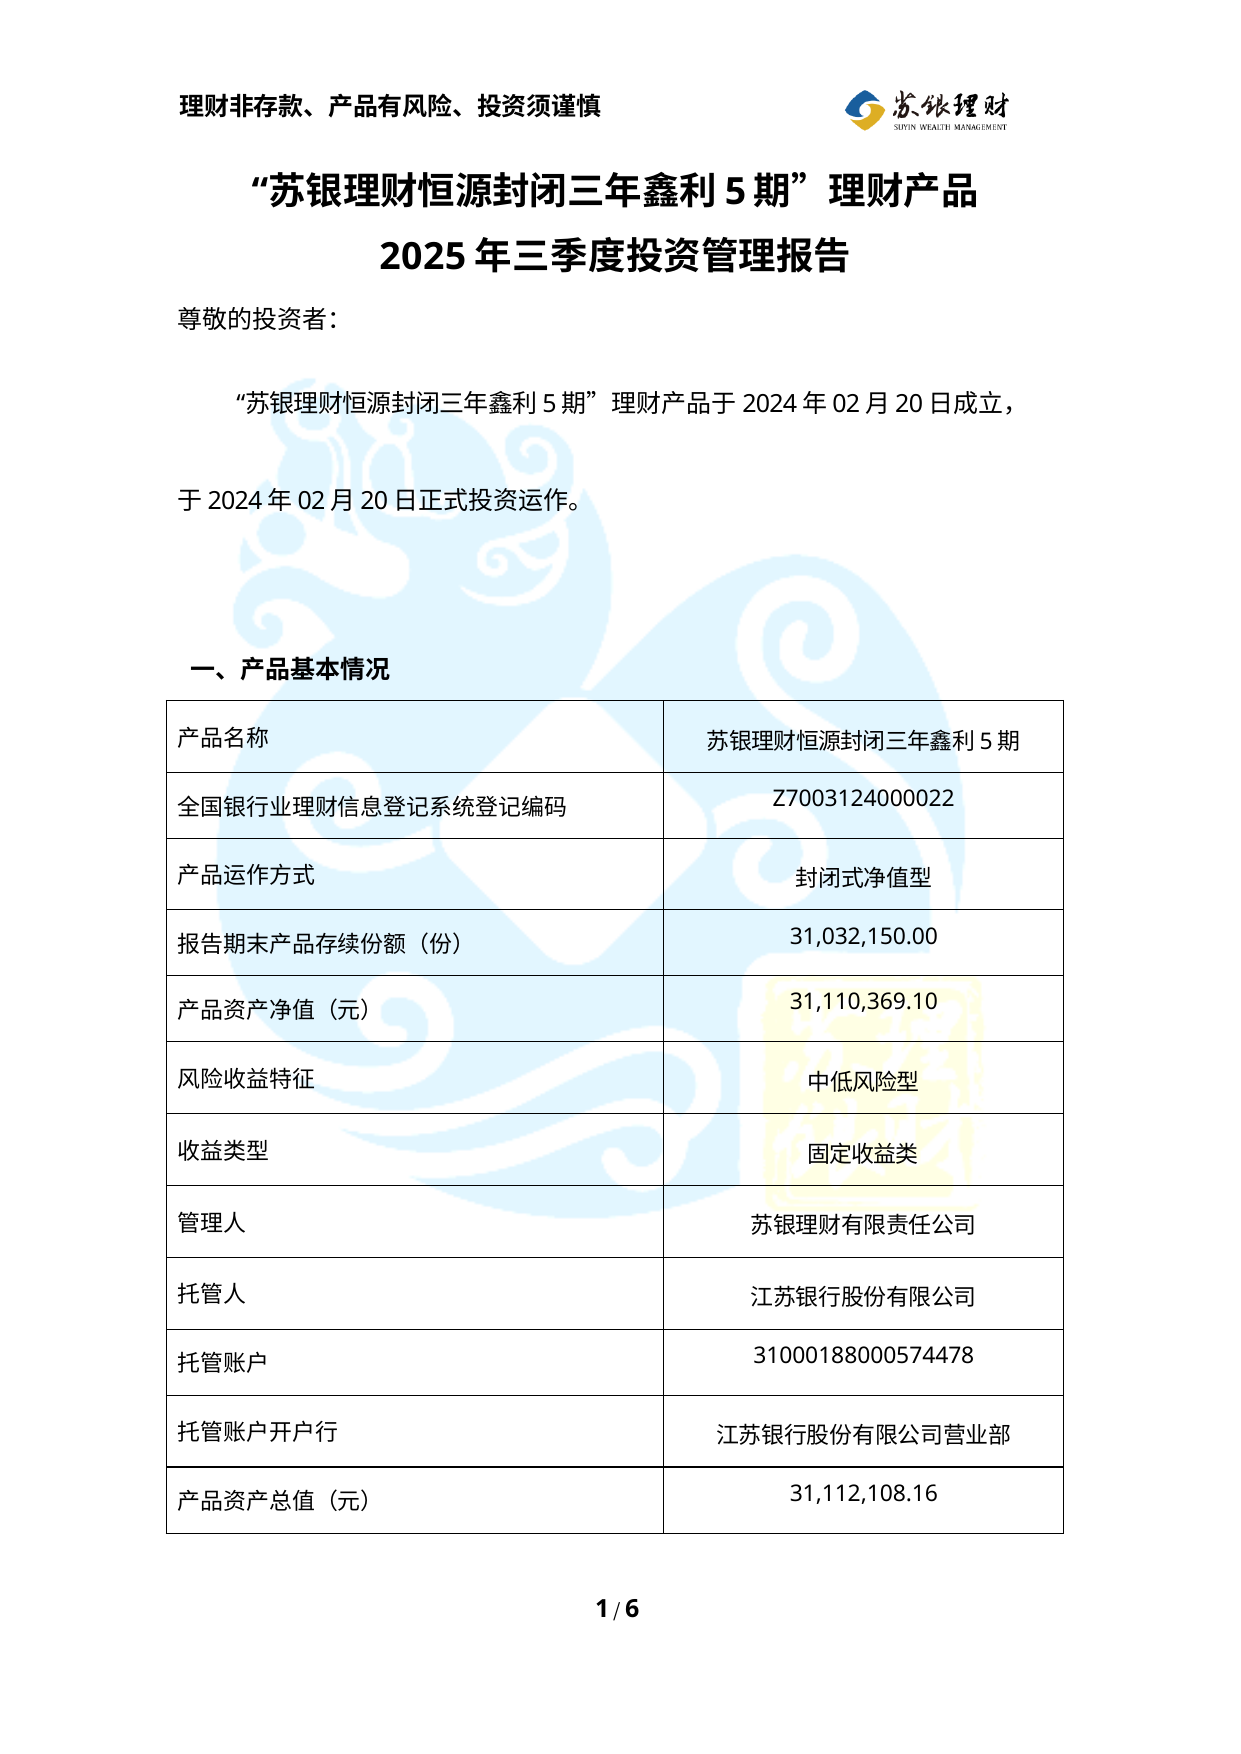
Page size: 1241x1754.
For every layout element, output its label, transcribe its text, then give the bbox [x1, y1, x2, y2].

table_header 苏银理财恒源封闭三年鑫利5期 [664, 701, 1063, 772]
table_cell 江苏银行股份有限公司营业部 [664, 1396, 1063, 1466]
table_cell Z7003124000022 [664, 773, 1063, 838]
text “苏银理财恒源封闭三年鑫利5期”理财产品 [177, 156, 1053, 221]
table_cell 产品运作方式 [167, 839, 663, 909]
table_cell 江苏银行股份有限公司 [664, 1258, 1063, 1328]
table_cell 31,032,150.00 [664, 910, 1063, 975]
text 2025年三季度投资管理报告 [177, 221, 1053, 286]
table_cell 固定收益类 [664, 1114, 1063, 1185]
table_cell 报告期末产品存续份额（份） [167, 910, 663, 975]
table_cell 苏银理财有限责任公司 [664, 1186, 1063, 1257]
subtitle 一、产品基本情况 [190, 635, 1053, 700]
text “苏银理财恒源封闭三年鑫利5期”理财产品于 2024年02月20日成立，于2024年02月20日正式投资运作。 [177, 369, 1053, 531]
table_cell 封闭式净值型 [664, 839, 1063, 909]
table_header 产品名称 [167, 701, 663, 772]
table_cell 收益类型 [167, 1114, 663, 1185]
table_cell 31,110,369.10 [664, 976, 1063, 1041]
table_cell 风险收益特征 [167, 1042, 663, 1113]
table_cell 中低风险型 [664, 1042, 1063, 1113]
table_cell 产品资产净值（元） [167, 976, 663, 1041]
table_cell 托管账户开户行 [167, 1396, 663, 1466]
table_cell 管理人 [167, 1186, 663, 1257]
table_cell 托管人 [167, 1258, 663, 1328]
table_cell 托管账户 [167, 1330, 663, 1394]
text 尊敬的投资者： [177, 286, 1053, 351]
picture [820, 72, 1039, 143]
table_cell 全国银行业理财信息登记系统登记编码 [167, 773, 663, 838]
table_cell 31000188000574478 [664, 1330, 1063, 1394]
table_cell 产品资产总值（元） [167, 1468, 663, 1532]
table_cell 31,112,108.16 [664, 1468, 1063, 1532]
